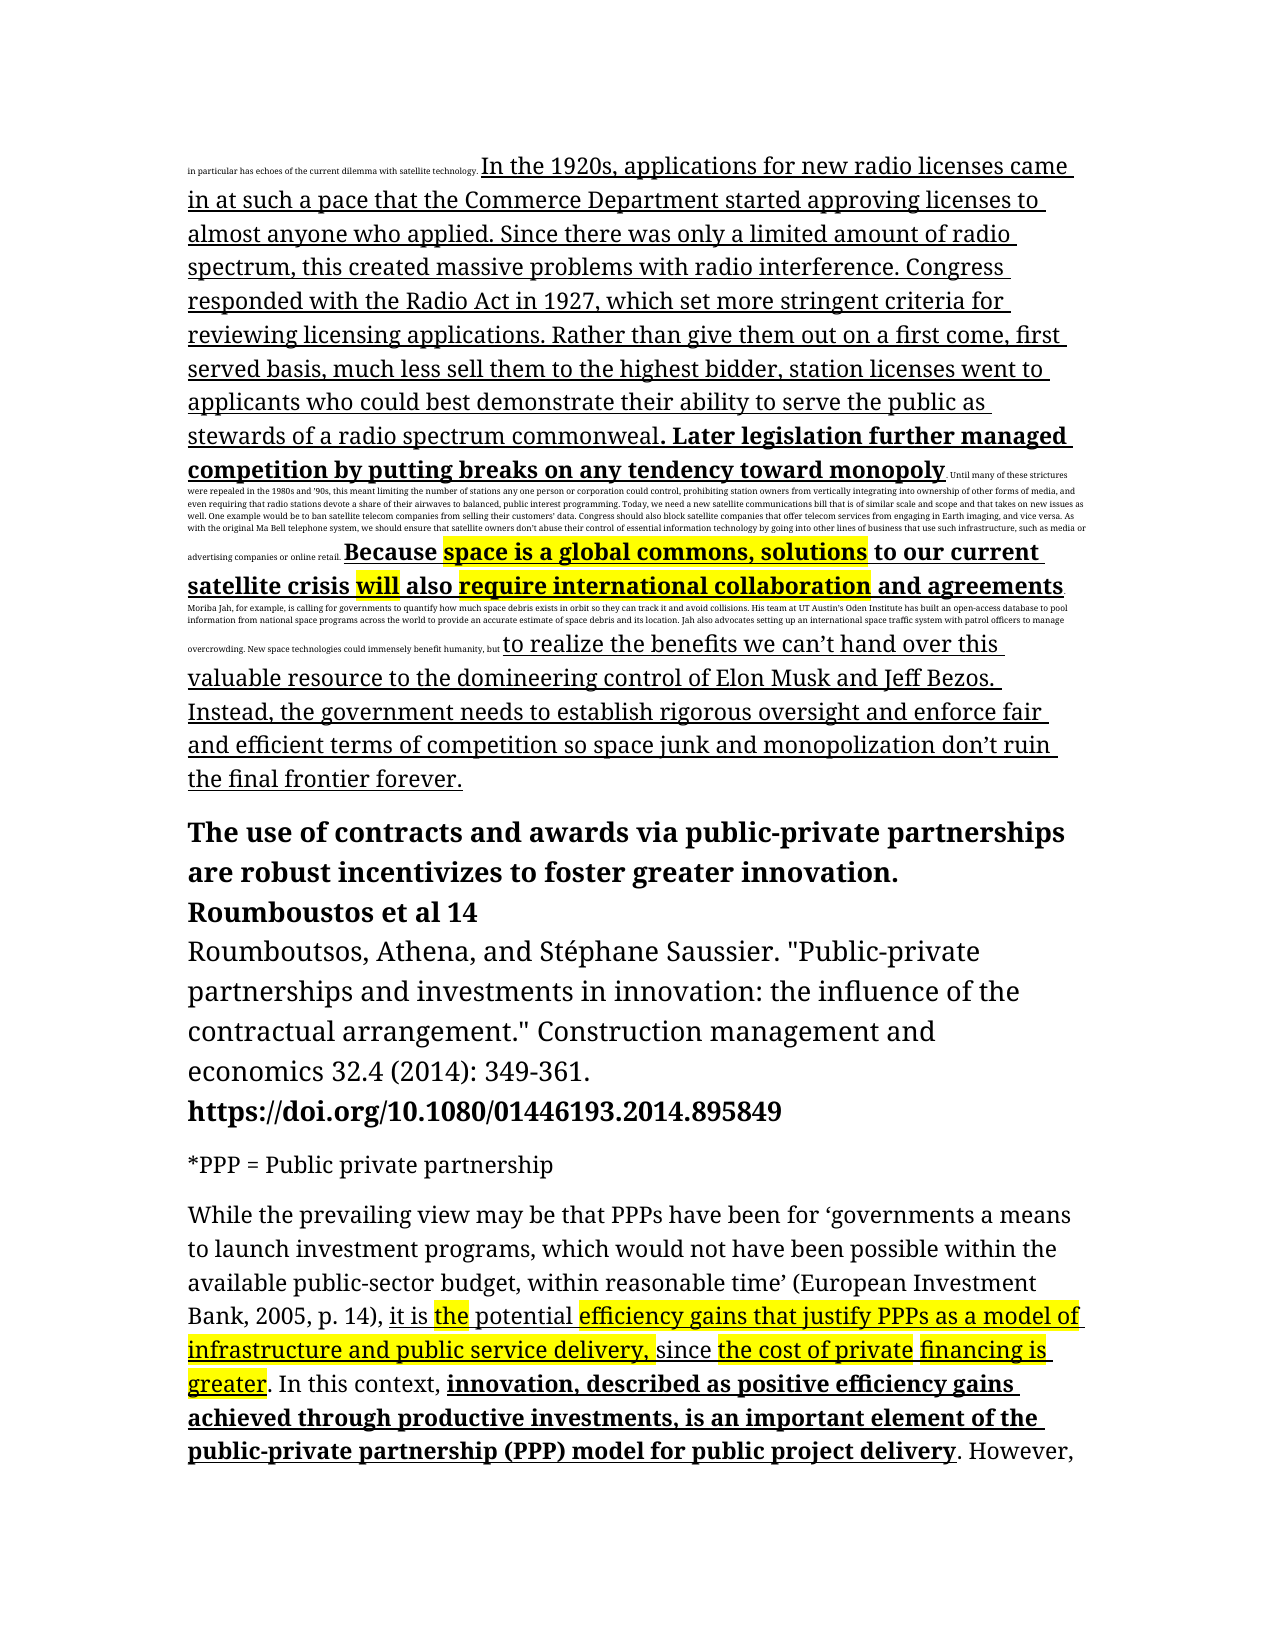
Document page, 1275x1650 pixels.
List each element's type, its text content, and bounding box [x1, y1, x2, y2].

text Roumboutsos, Athena, and Stéphane Saussier. "Public-private partnerships and investments in innovation: the influence of the contractual arrangement." Construction management and economics 32.4 (2014): 349-361. https://doi.org/10.1080/01446193.2014.895849 [187, 933, 1087, 1129]
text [187, 1199, 1087, 1466]
subtitle The use of contracts and awards via public-private partnerships are robust incentivizes to foster greater innovation. Roumboustos et al 14 [187, 813, 1087, 930]
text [187, 150, 1087, 794]
text *PPP = Public private partnership [187, 1148, 1087, 1180]
